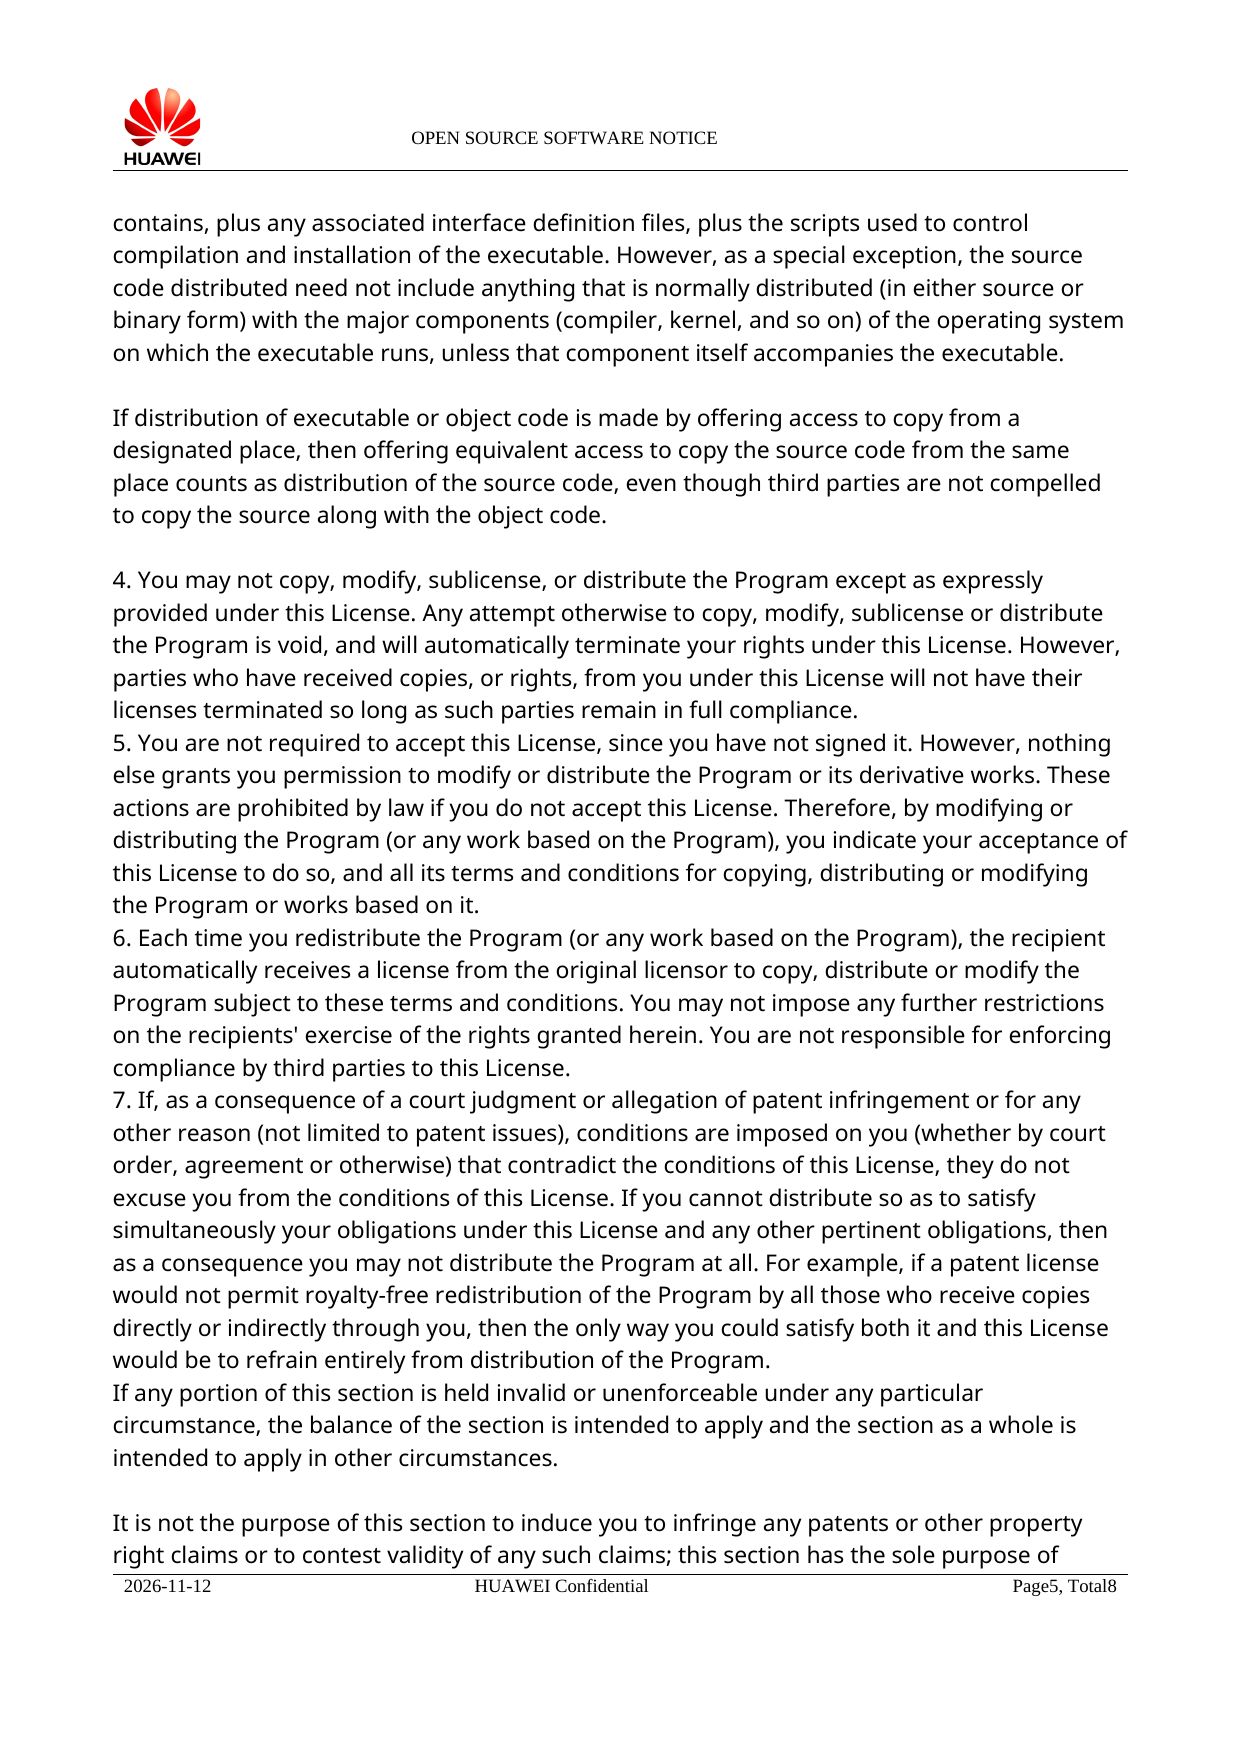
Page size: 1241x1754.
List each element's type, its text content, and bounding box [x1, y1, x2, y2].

text 5. You are not required to accept this License, since you have not signed it. However, nothing else grants you permission to modify or distribute the Program or its derivative works. These actions are prohibited by law if you do not accept this License. Therefore, by modifying or distributing the Program (or any work based on the Program), you indicate your acceptance of this License to do so, and all its terms and conditions for copying, distributing or modifying the Program or works based on it. [112, 726, 1128, 921]
text If distribution of executable or object code is made by offering access to copy from a designated place, then offering equivalent access to copy the source code from the same place counts as distribution of the source code, even though third parties are not compelled to copy the source along with the object code. [112, 401, 1128, 531]
picture [124, 88, 201, 165]
text 6. Each time you redistribute the Program (or any work based on the Program), the recipient automatically receives a license from the original licensor to copy, distribute or modify the Program subject to these terms and conditions. You may not impose any further restrictions on the recipients' exercise of the rights granted herein. You are not responsible for enforcing compliance by third parties to this License. [112, 921, 1128, 1084]
text 4. You may not copy, modify, sublicense, or distribute the Program except as expressly provided under this License. Any attempt otherwise to copy, modify, sublicense or distribute the Program is void, and will automatically terminate your rights under this License. However, parties who have received copies, or rights, from you under this License will not have their licenses terminated so long as such parties remain in full compliance. [112, 564, 1128, 726]
text 7. If, as a consequence of a court judgment or allegation of patent infringement or for any other reason (not limited to patent issues), conditions are imposed on you (whether by court order, agreement or otherwise) that contradict the conditions of this License, they do not excuse you from the conditions of this License. If you cannot distribute so as to satisfy simultaneously your obligations under this License and any other pertinent obligations, then as a consequence you may not distribute the Program at all. For example, if a patent license would not permit royalty-free redistribution of the Program by all those who receive copies directly or indirectly through you, then the only way you could satisfy both it and this License would be to refrain entirely from distribution of the Program. [112, 1084, 1128, 1376]
text If any portion of this section is held invalid or unenforceable under any particular circumstance, the balance of the section is intended to apply and the section as a whole is intended to apply in other circumstances. [112, 1376, 1128, 1474]
